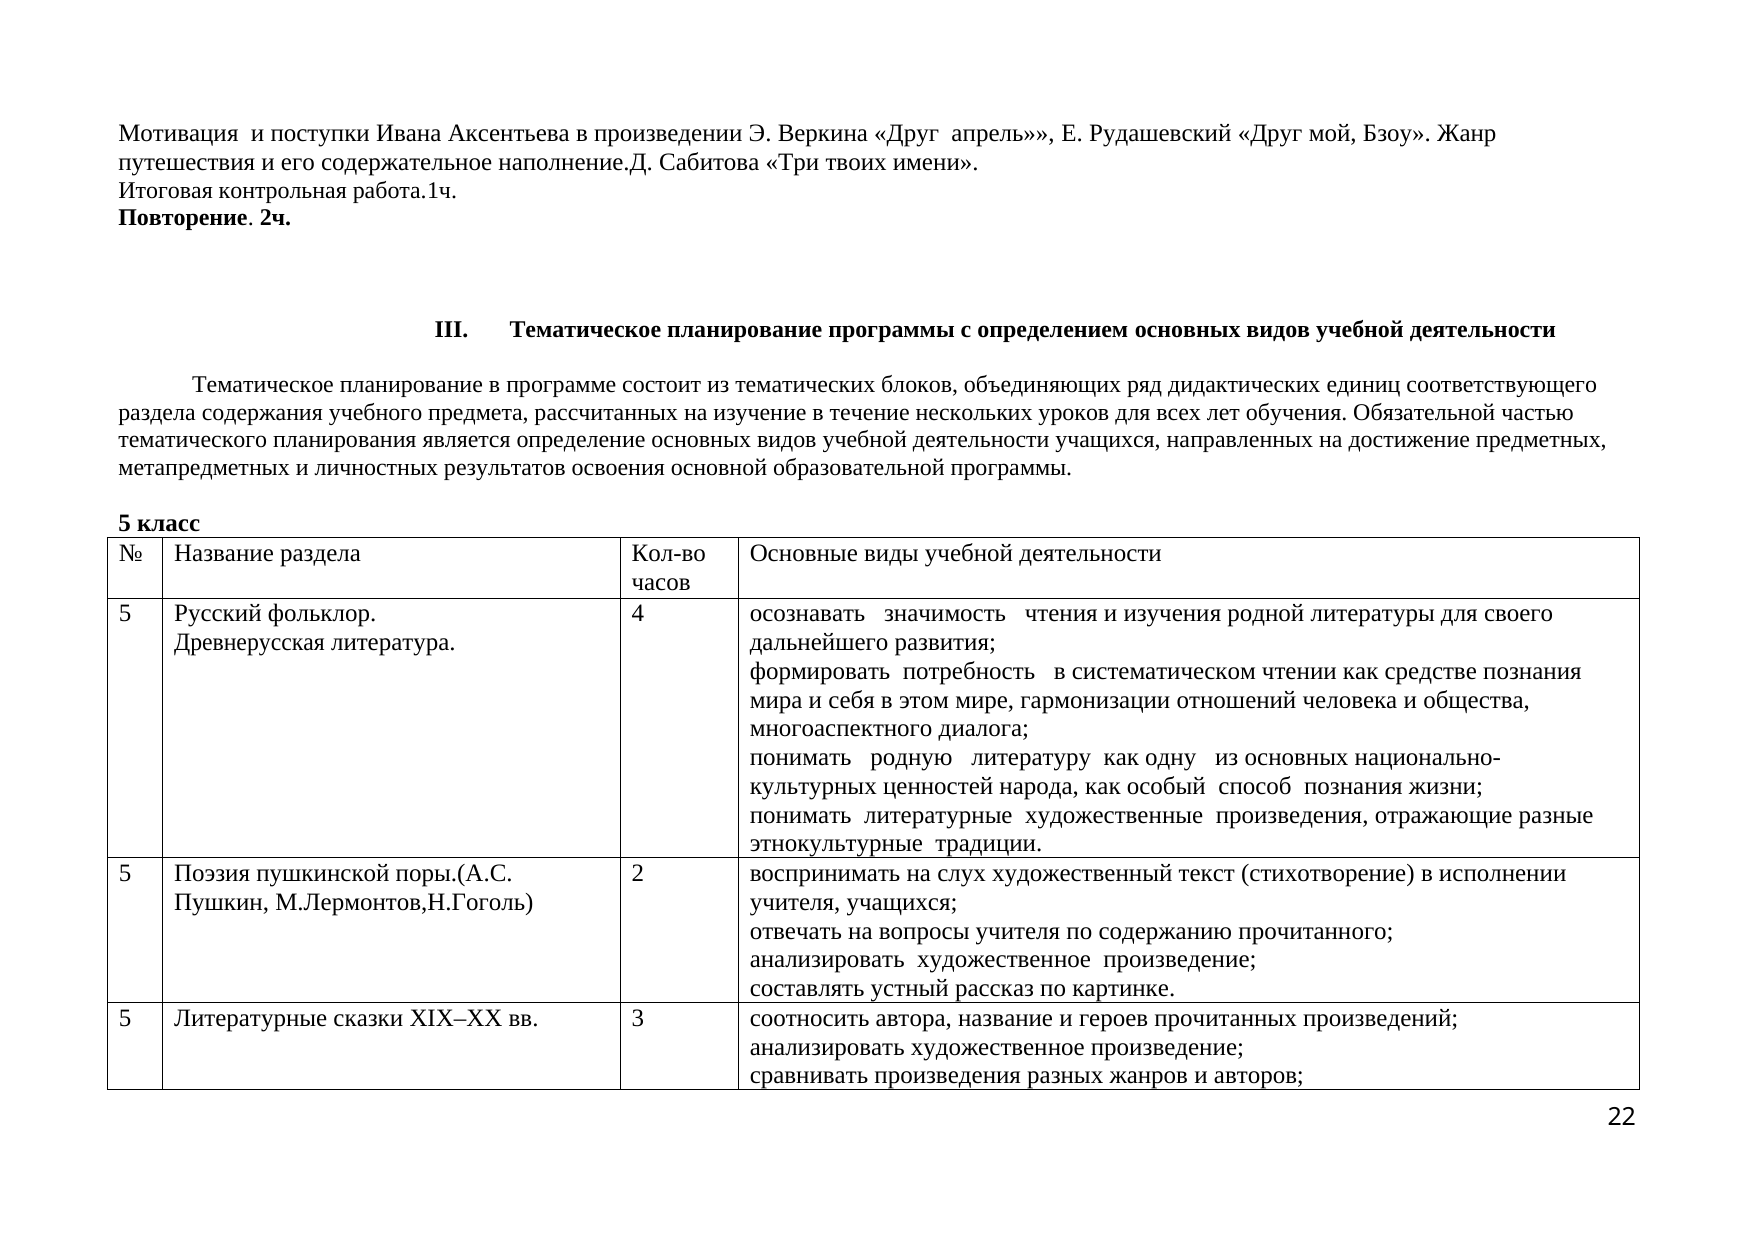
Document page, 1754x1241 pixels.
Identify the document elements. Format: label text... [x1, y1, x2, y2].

table_header Основные виды учебной деятельности [739, 538, 1639, 597]
text 5 класс [118, 508, 1636, 537]
text Повторение. 2ч. [118, 203, 1636, 231]
table_header Название раздела [163, 538, 620, 597]
table_cell Русский фольклор. Древнерусская литература. [163, 599, 620, 857]
text Итоговая контрольная работа.1ч. [118, 176, 1636, 203]
table_header Кол-во часов [621, 538, 738, 597]
table_cell 2 [621, 858, 738, 1002]
table_cell 5 [108, 1003, 162, 1089]
text Тематическое планирование в программе состоит из тематических блоков, объединяющих ряд дидактических единиц соответствующего раздела содержания учебного предмета, рассчитанных на изучение в течение нескольких уроков для всех лет обучения. Обязательной частью тематического планирования является определение основных видов учебной деятельности учащихся, направленных на достижение предметных, метапредметных и личностных результатов освоения основной образовательной программы. [118, 370, 1636, 481]
table_cell осознавать значимость чтения и изучения родной литературы для своего дальнейшего развития; формировать потребность в систематическом чтении как средстве познания мира и себя в этом мире, гармонизации отношений человека и общества, многоаспектного диалога; понимать родную литературу как одну из основных национально-культурных ценностей народа, как особый способ познания жизни; понимать литературные художественные произведения, отражающие разные этнокультурные традиции. [739, 599, 1639, 857]
table_cell 5 [108, 858, 162, 1002]
table_cell Поэзия пушкинской поры.(А.С. Пушкин, М.Лермонтов,Н.Гоголь) [163, 858, 620, 1002]
table_cell воспринимать на слух художественный текст (стихотворение) в исполнении учителя, учащихся; отвечать на вопросы учителя по содержанию прочитанного; анализировать художественное произведение; составлять устный рассказ по картинке. [739, 858, 1639, 1002]
table_cell 5 [108, 599, 162, 857]
list Тематическое планирование программы с определением основных видов учебной деятельности [354, 315, 1636, 342]
table_cell 3 [621, 1003, 738, 1089]
text Мотивация и поступки Ивана Аксентьева в произведении Э. Веркина «Друг апрель»», Е. Рудашевский «Друг мой, Бзоу». Жанр путешествия и его содержательное наполнение.Д. Сабитова «Три твоих имени». [118, 118, 1624, 176]
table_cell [739, 1003, 1639, 1089]
table_cell 4 [621, 599, 738, 857]
table_header № [108, 538, 162, 597]
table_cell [163, 1003, 620, 1089]
